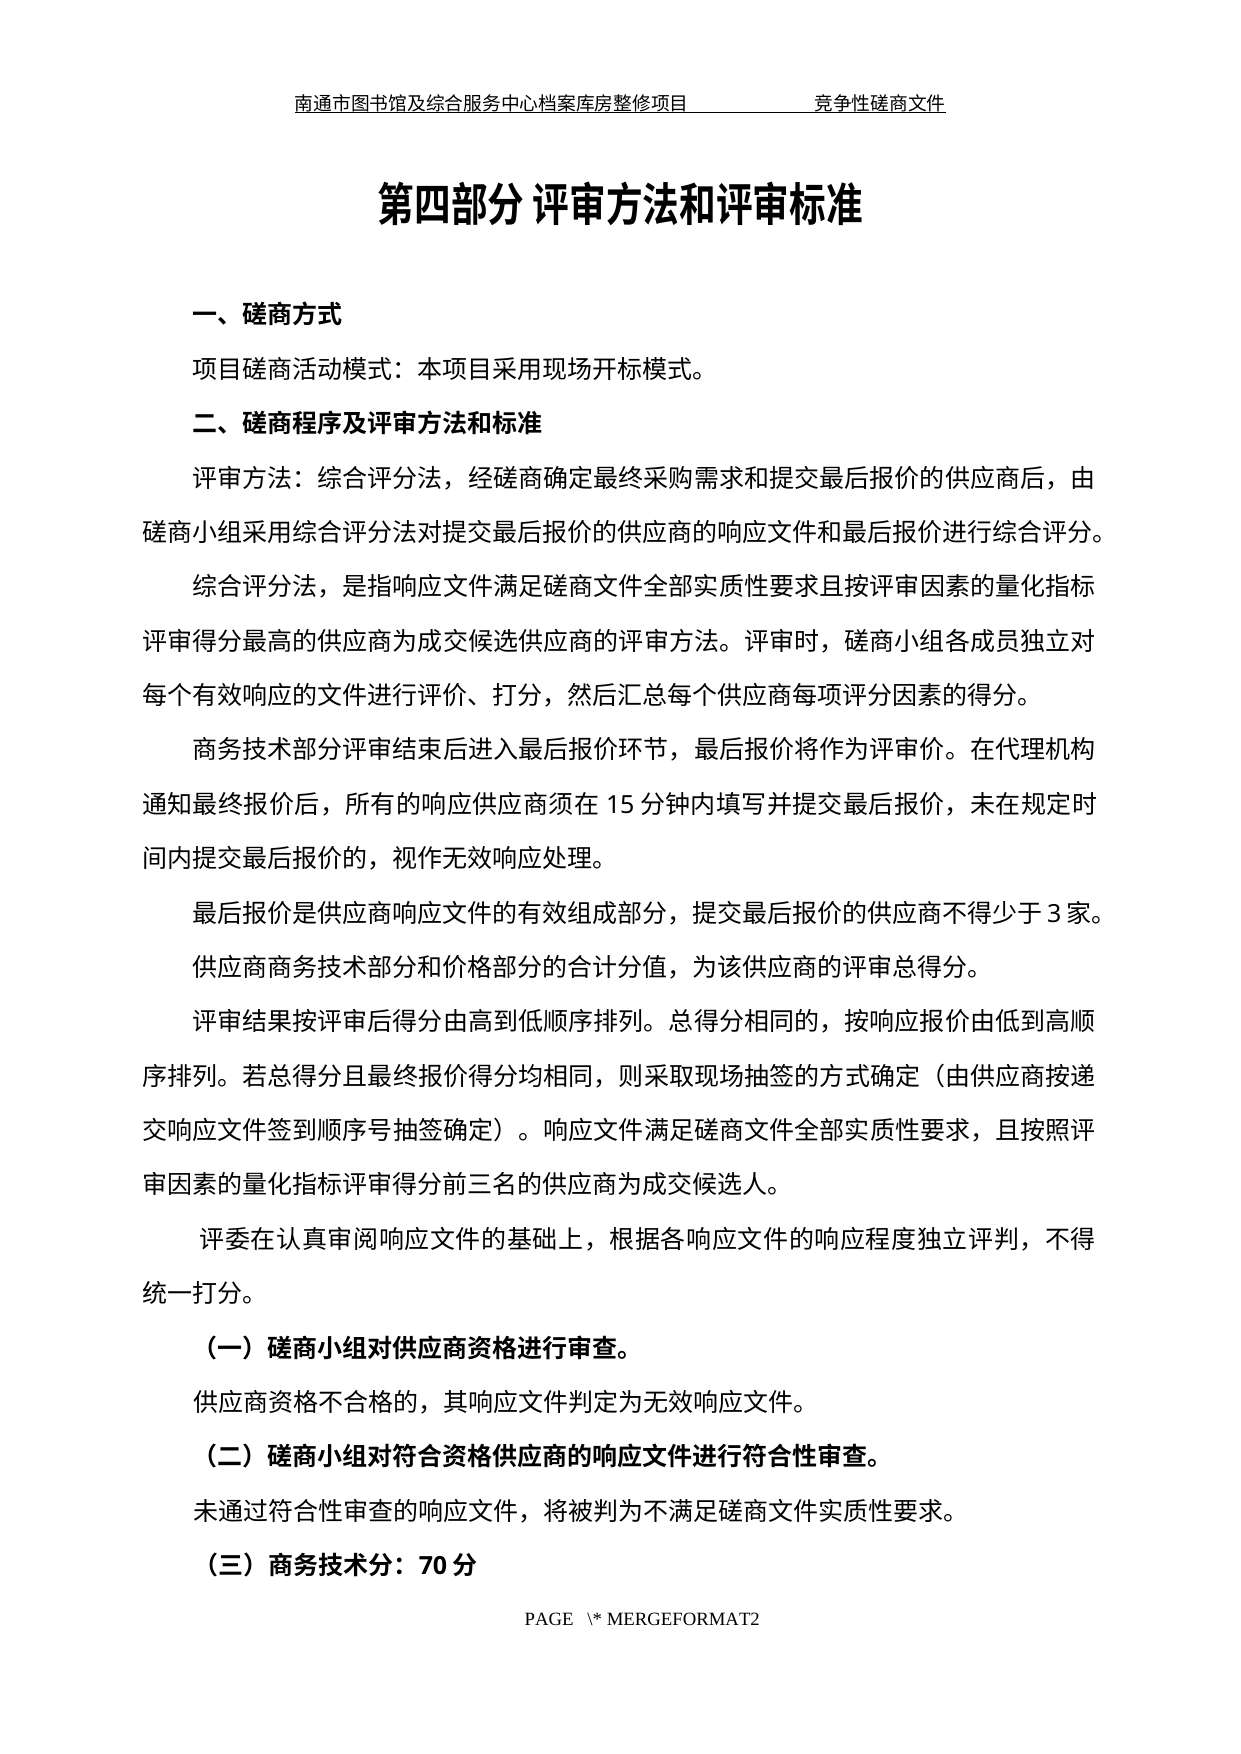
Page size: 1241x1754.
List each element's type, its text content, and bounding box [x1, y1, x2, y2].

text 二、磋商程序及评审方法和标准 [142, 404, 1098, 440]
text 评审方法：综合评分法，经磋商确定最终采购需求和提交最后报价的供应商后，由磋商小组采用综合评分法对提交最后报价的供应商的响应文件和最后报价进行综合评分。 [142, 458, 1098, 549]
text （二）磋商小组对符合资格供应商的响应文件进行符合性审查。 [142, 1437, 1098, 1473]
text 评审结果按评审后得分由高到低顺序排列。总得分相同的，按响应报价由低到高顺序排列。若总得分且最终报价得分均相同，则采取现场抽签的方式确定（由供应商按递交响应文件签到顺序号抽签确定）。响应文件满足磋商文件全部实质性要求，且按照评审因素的量化指标评审得分前三名的供应商为成交候选人。 [142, 1002, 1098, 1201]
text 第四部分 评审方法和评审标准 [142, 168, 1098, 235]
list 商务技术分：70分 [142, 1546, 1098, 1582]
text 综合评分法，是指响应文件满足磋商文件全部实质性要求且按评审因素的量化指标评审得分最高的供应商为成交候选供应商的评审方法。评审时，磋商小组各成员独立对每个有效响应的文件进行评价、打分，然后汇总每个供应商每项评分因素的得分。 [142, 567, 1098, 712]
text 项目磋商活动模式：本项目采用现场开标模式。 [142, 349, 1098, 386]
text （一）磋商小组对供应商资格进行审查。 [142, 1328, 1098, 1364]
text 最后报价是供应商响应文件的有效组成部分，提交最后报价的供应商不得少于3家。 [142, 893, 1098, 929]
text 未通过符合性审查的响应文件，将被判为不满足磋商文件实质性要求。 [142, 1491, 1098, 1527]
text 商务技术部分评审结束后进入最后报价环节，最后报价将作为评审价。在代理机构通知最终报价后，所有的响应供应商须在15分钟内填写并提交最后报价，未在规定时间内提交最后报价的，视作无效响应处理。 [142, 730, 1098, 875]
text 一、磋商方式 [142, 295, 1098, 331]
text 供应商资格不合格的，其响应文件判定为无效响应文件。 [142, 1382, 1098, 1419]
text 评委在认真审阅响应文件的基础上，根据各响应文件的响应程度独立评判，不得统一打分。 [142, 1219, 1098, 1310]
text 供应商商务技术部分和价格部分的合计分值，为该供应商的评审总得分。 [142, 947, 1098, 984]
